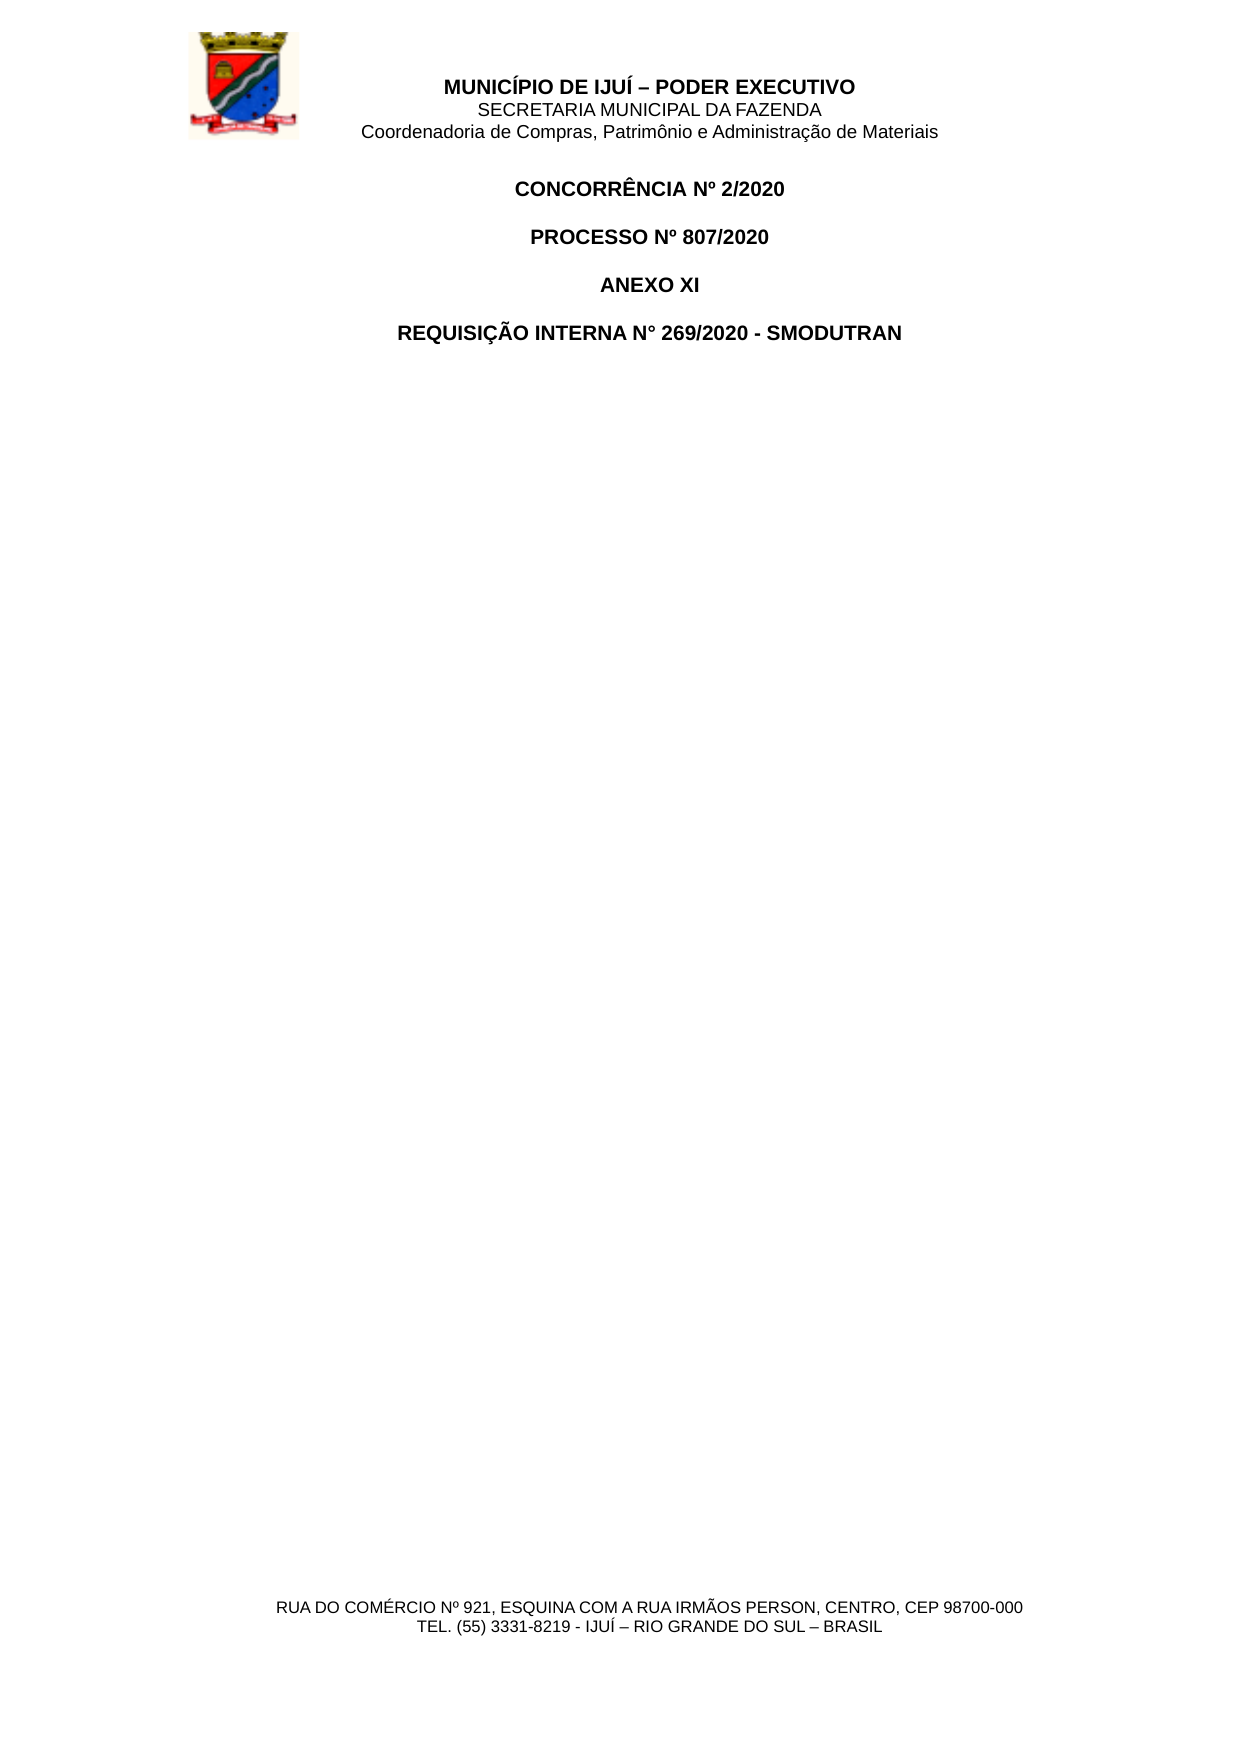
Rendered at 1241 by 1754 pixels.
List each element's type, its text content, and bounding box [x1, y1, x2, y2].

text REQUISIÇÃO INTERNA N° 269/2020 - SMODUTRAN [177, 321, 1122, 345]
text PROCESSO Nº 807/2020 [177, 225, 1122, 249]
text CONCORRÊNCIA Nº 2/2020 [177, 177, 1122, 201]
picture [187, 32, 300, 142]
text ANEXO XI [177, 273, 1122, 297]
